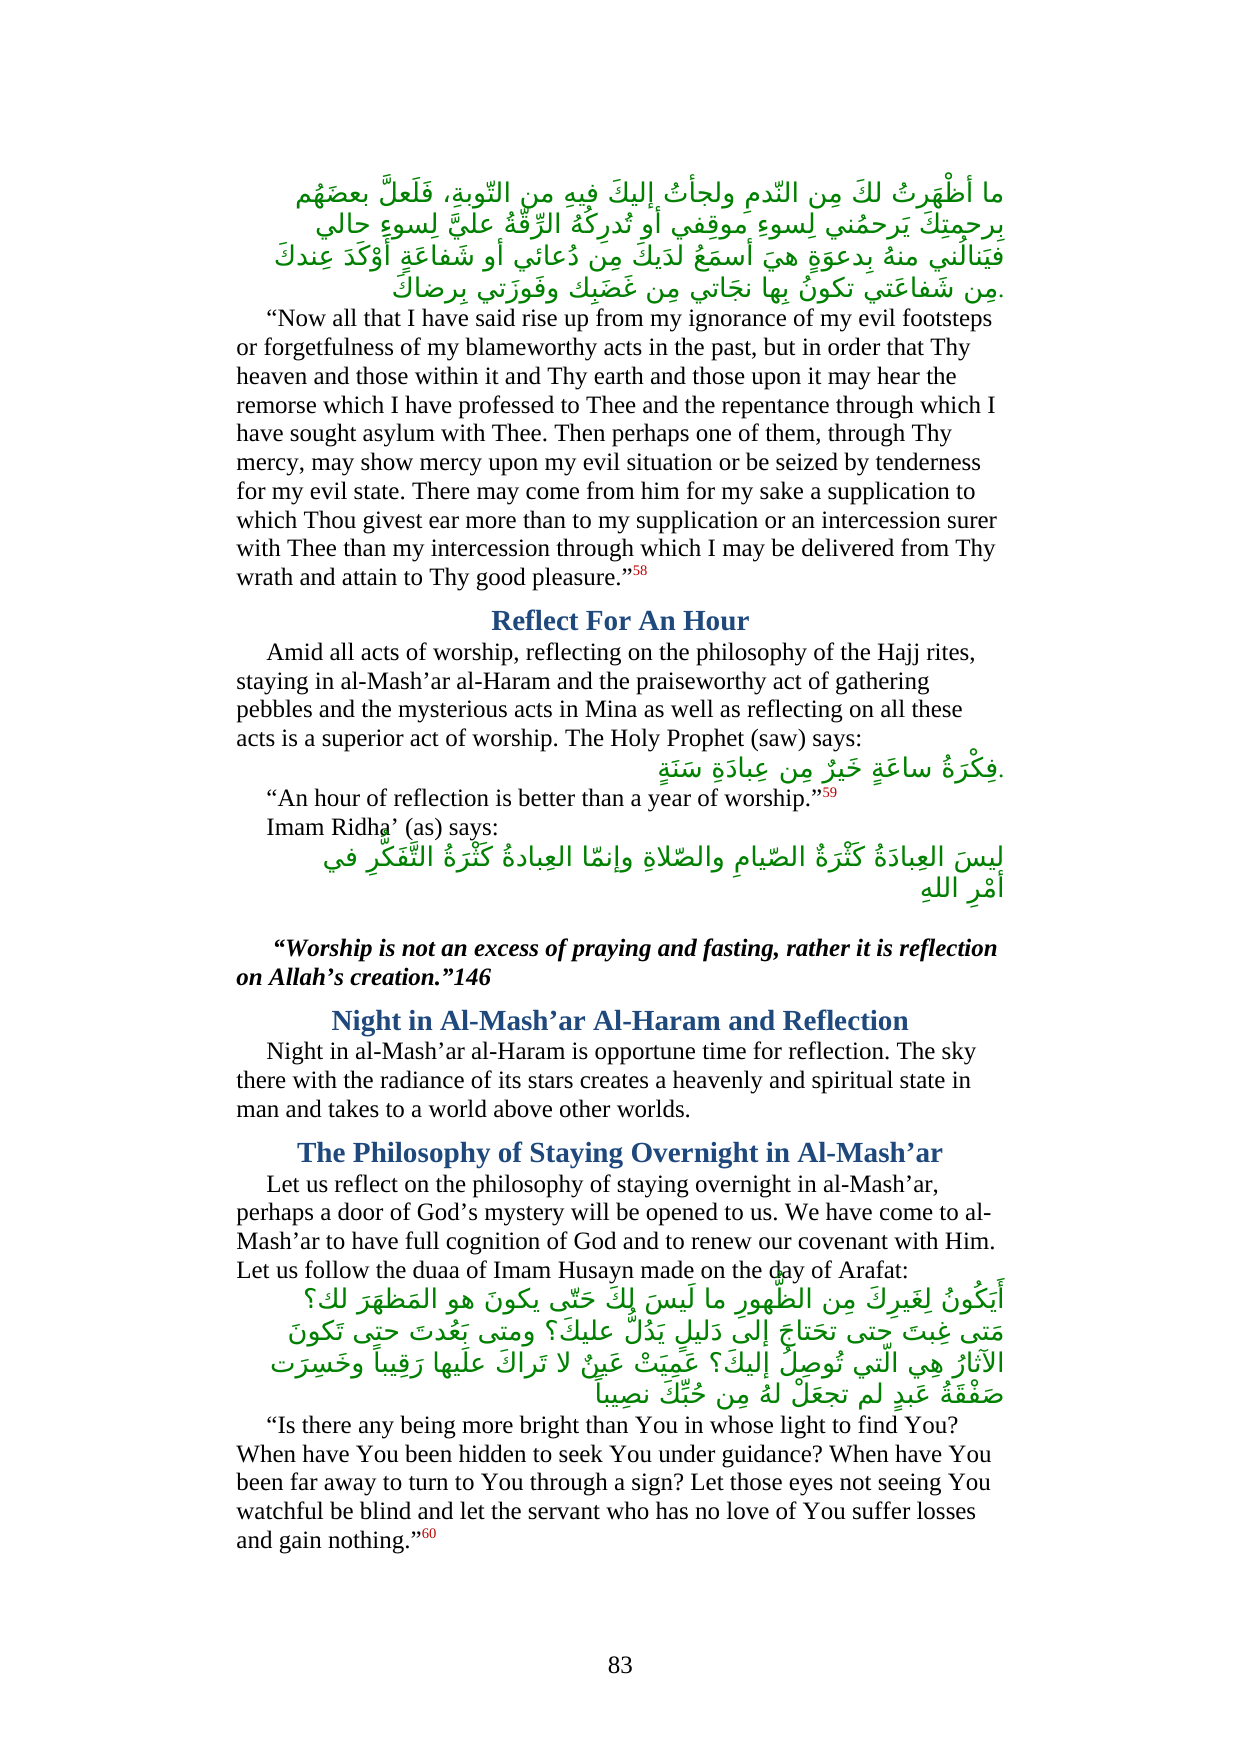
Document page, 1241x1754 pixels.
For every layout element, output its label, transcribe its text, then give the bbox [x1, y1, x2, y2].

text Amid all acts of worship, reflecting on the philosophy of the Hajj rites, staying in al-Mash’ar al-Haram and the praiseworthy act of gathering pebbles and the mysterious acts in Mina as well as reflecting on all these acts is a superior act of worship. The Holy Prophet (saw) says: [236, 637, 1004, 752]
text “Worship is not an excess of praying and fasting, rather it is reflection on Allah’s creation.”146 [236, 933, 1004, 990]
subtitle Reflect For An Hour [236, 603, 1004, 637]
text Let us reflect on the philosophy of staying overnight in al-Mash’ar, perhaps a door of God’s mystery will be opened to us. We have come to al-Mash’ar to have full cognition of God and to renew our covenant with Him. Let us follow the duaa of Imam Husayn made on the day of Arafat: [236, 1169, 1004, 1284]
text “Now all that I have said rise up from my ignorance of my evil footsteps or forgetfulness of my blameworthy acts in the past, but in order that Thy heaven and those within it and Thy earth and those upon it may hear the remorse which I have professed to Thee and the repentance through which I have sought asylum with Thee. Then perhaps one of them, through Thy mercy, may show mercy upon my evil situation or be seized by tenderness for my evil state. There may come from him for my sake a supplication to which Thou givest ear more than to my supplication or an intercession surer with Thee than my intercession through which I may be delivered from Thy wrath and attain to Thy good pleasure.”58 [236, 303, 1004, 591]
text Night in al-Mash’ar al-Haram is opportune time for reflection. The sky there with the radiance of its stars creates a heavenly and spiritual state in man and takes to a world above other worlds. [236, 1036, 1004, 1123]
text “Is there any being more bright than You in whose light to find You? When have You been hidden to seek You under guidance? When have You been far away to turn to You through a sign? Let those eyes not seeing You watchful be blind and let the servant who has no love of You suffer losses and gain nothing.”60 [236, 1410, 1004, 1554]
text فِكْرَةُ ساعَةٍ خَيرٌ مِن عِبادَةِ سَنَةٍ. [236, 752, 1004, 783]
text ليسَ العِبادَةُ كَثْرَةٌ الصّيامِ والصّلاةِ وإنمّا العِبادةُ كَثْرَةُ التَّفَكُّرِ في أمْرِ اللهِ [236, 841, 1004, 904]
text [236, 177, 1004, 303]
subtitle The Philosophy of Staying Overnight in Al-Mash’ar [236, 1135, 1004, 1169]
subtitle Night in Al-Mash’ar Al-Haram and Reflection [236, 1003, 1004, 1036]
text أَيَكُونُ لِغَيرِكَ مِن الظُّهورِ ما لَيسَ لكَ حَتّى يكونَ هو المَظهَرَ لك؟ مَتى غِبتَ حتى تحَتاجَ إلى دَليلٍ يَدُلُّ عليكَ؟ ومتى بَعُدتَ حتى تَكونَ الآثارُ هِي الّتي تُوصِلُ إليكَ؟ عَمِيَتْ عَينٌ لا تَراكَ علَيها رَقِيباً وخَسِرَت صَفْقَةُ عَبدٍ لم تجعَلْ لهُ مِن حُبِّكَ نصِيباً [236, 1284, 1004, 1410]
text Imam Ridha’ (as) says: [236, 812, 1004, 841]
text “An hour of reflection is better than a year of worship.”59 [236, 783, 1004, 812]
